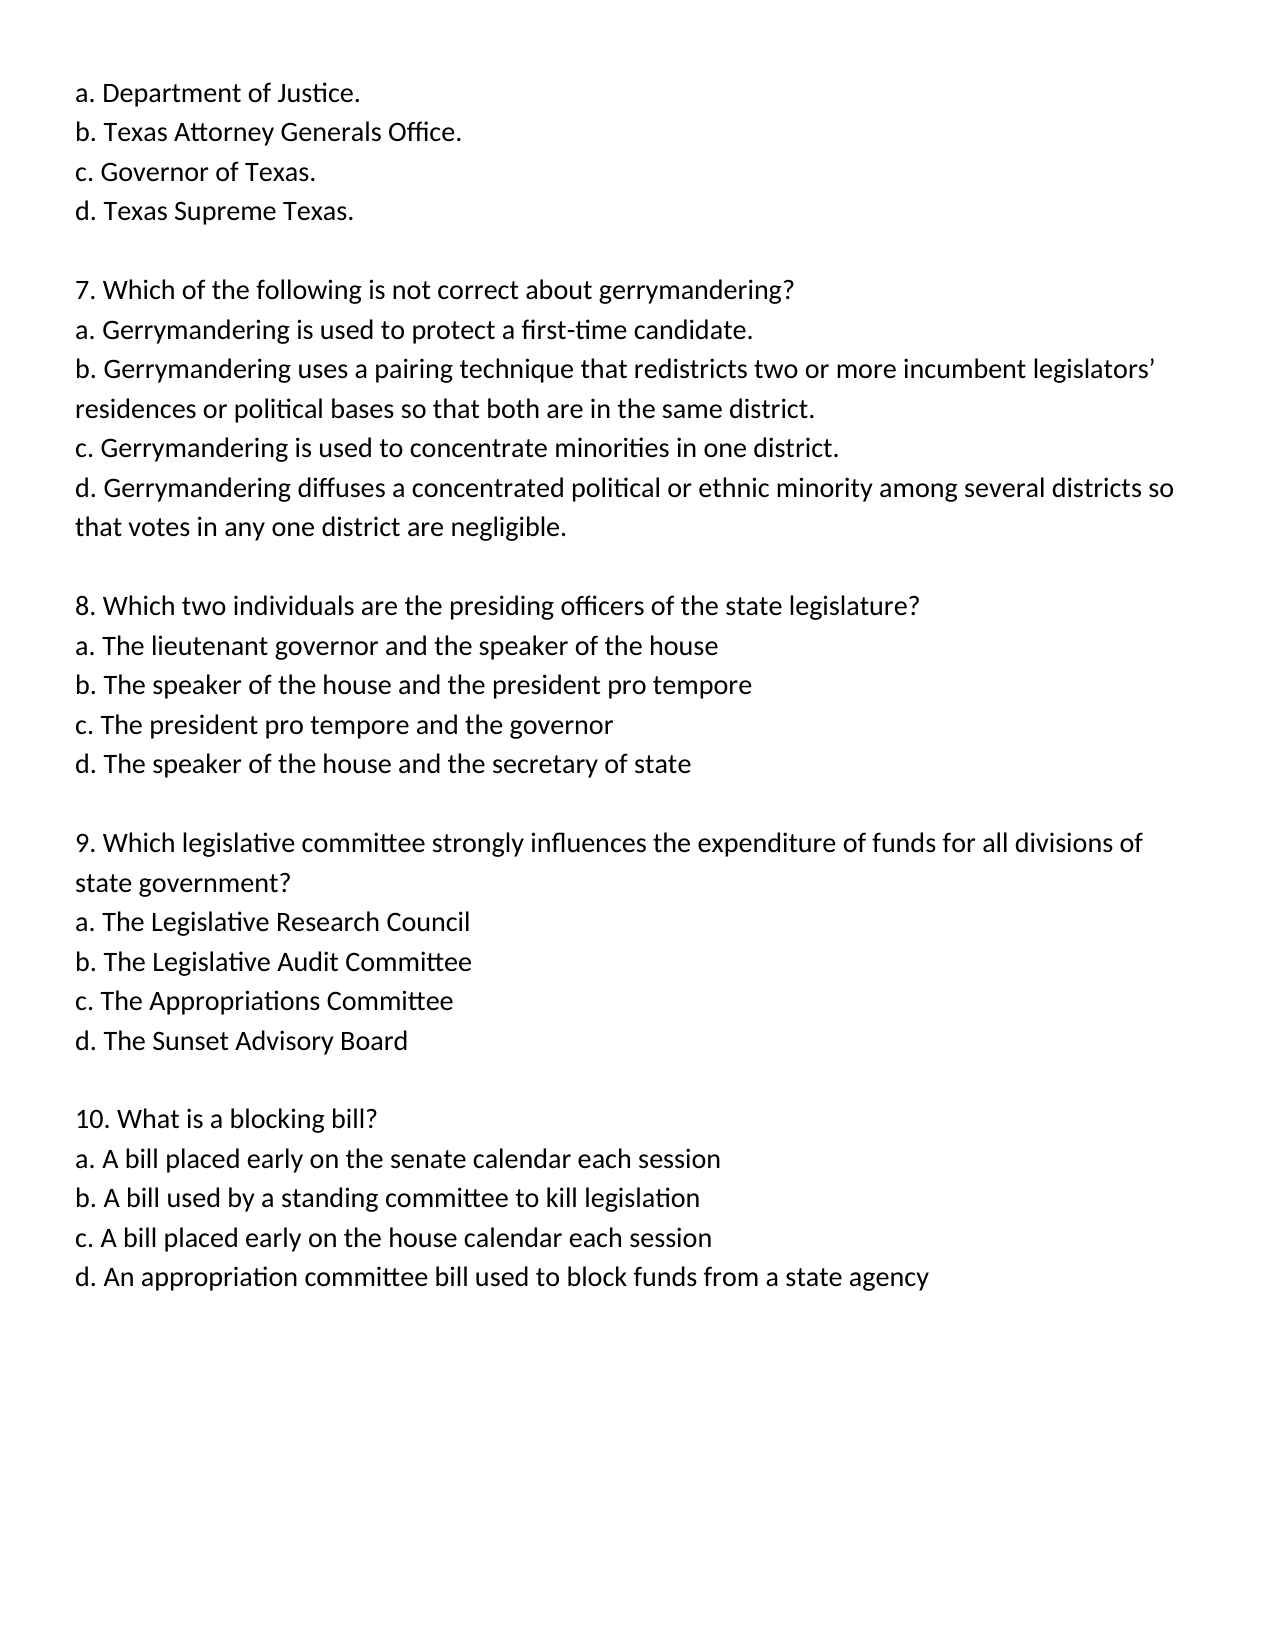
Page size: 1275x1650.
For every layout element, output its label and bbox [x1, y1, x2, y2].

text [75, 75, 1200, 1326]
